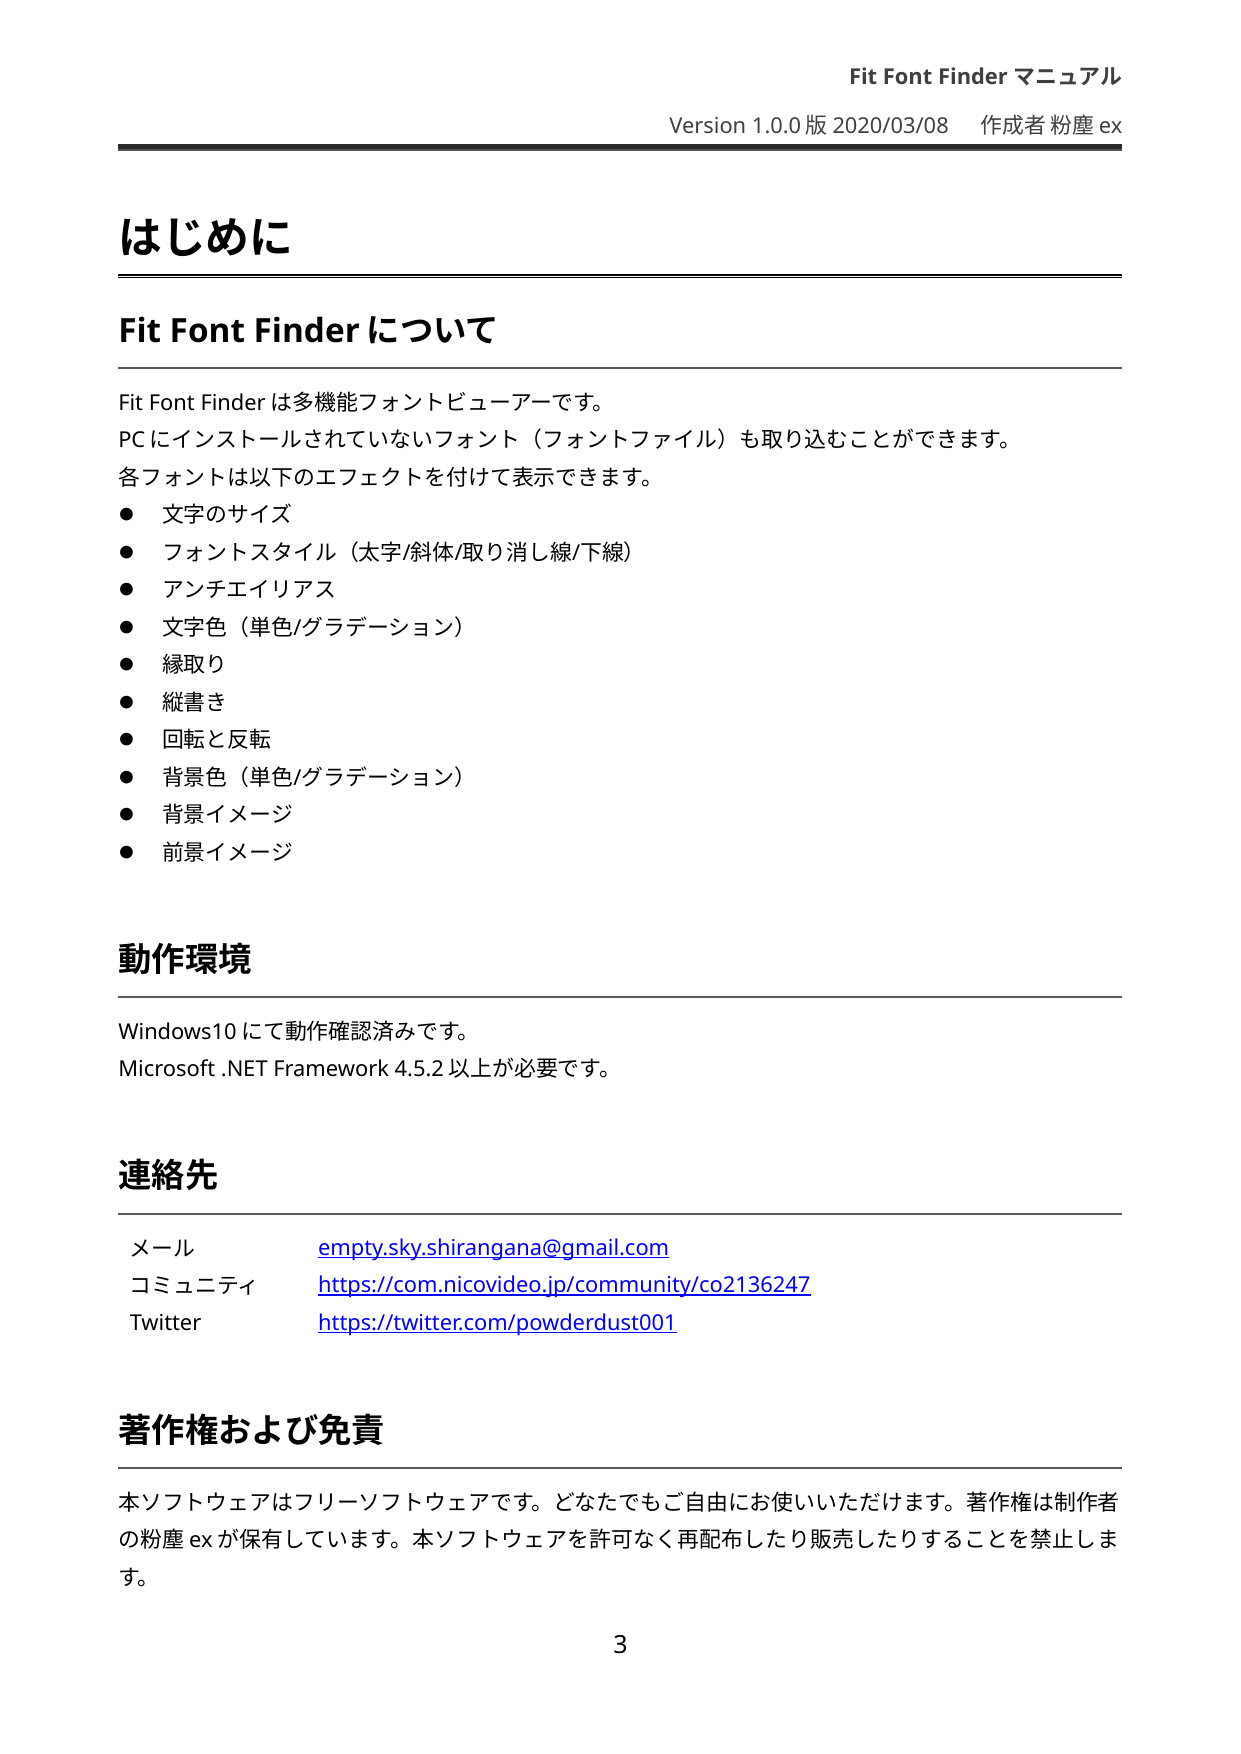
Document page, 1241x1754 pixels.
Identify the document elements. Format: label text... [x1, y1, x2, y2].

list 背景イメージ [118, 794, 1122, 832]
table_header empty.sky.shirangana@gmail.com [307, 1228, 1143, 1265]
list フォントスタイル（太字/斜体/取り消し線/下線） [118, 532, 1122, 569]
text PCにインストールされていないフォント（フォントファイル）も取り込むことができます。 [118, 419, 1122, 457]
list 文字色（単色/グラデーション） [118, 607, 1122, 644]
text Fit Font Finderは多機能フォントビューアーです。 [118, 382, 1122, 419]
list 縦書き [118, 682, 1122, 719]
list アンチエイリアス [118, 569, 1122, 607]
list 前景イメージ [118, 832, 1122, 869]
text 本ソフトウェアはフリーソフトウェアです。どなたでもご自由にお使いいただけます。著作権は制作者の粉塵exが保有しています。本ソフトウェアを許可なく再配布したり販売したりすることを禁止します。 [118, 1482, 1122, 1594]
subtitle はじめに [118, 197, 1122, 274]
list 回転と反転 [118, 719, 1122, 757]
table_header メール [118, 1228, 307, 1265]
table_cell コミュニティ [118, 1265, 307, 1303]
text 各フォントは以下のエフェクトを付けて表示できます。 [118, 457, 1122, 494]
list 文字のサイズ [118, 494, 1122, 532]
subtitle Fit Font Finderについて [118, 290, 1122, 367]
table_cell https://twitter.com/powderdust001 [307, 1303, 1143, 1340]
table_cell https://com.nicovideo.jp/community/co2136247 [307, 1265, 1143, 1303]
text Microsoft .NET Framework 4.5.2以上が必要です。 [118, 1048, 1122, 1086]
list 背景色（単色/グラデーション） [118, 757, 1122, 794]
subtitle 著作権および免責 [118, 1390, 1122, 1467]
subtitle 動作環境 [118, 919, 1122, 996]
subtitle 連絡先 [118, 1136, 1122, 1213]
list 縁取り [118, 644, 1122, 682]
text Windows10にて動作確認済みです。 [118, 1011, 1122, 1048]
table_cell Twitter [118, 1303, 307, 1340]
